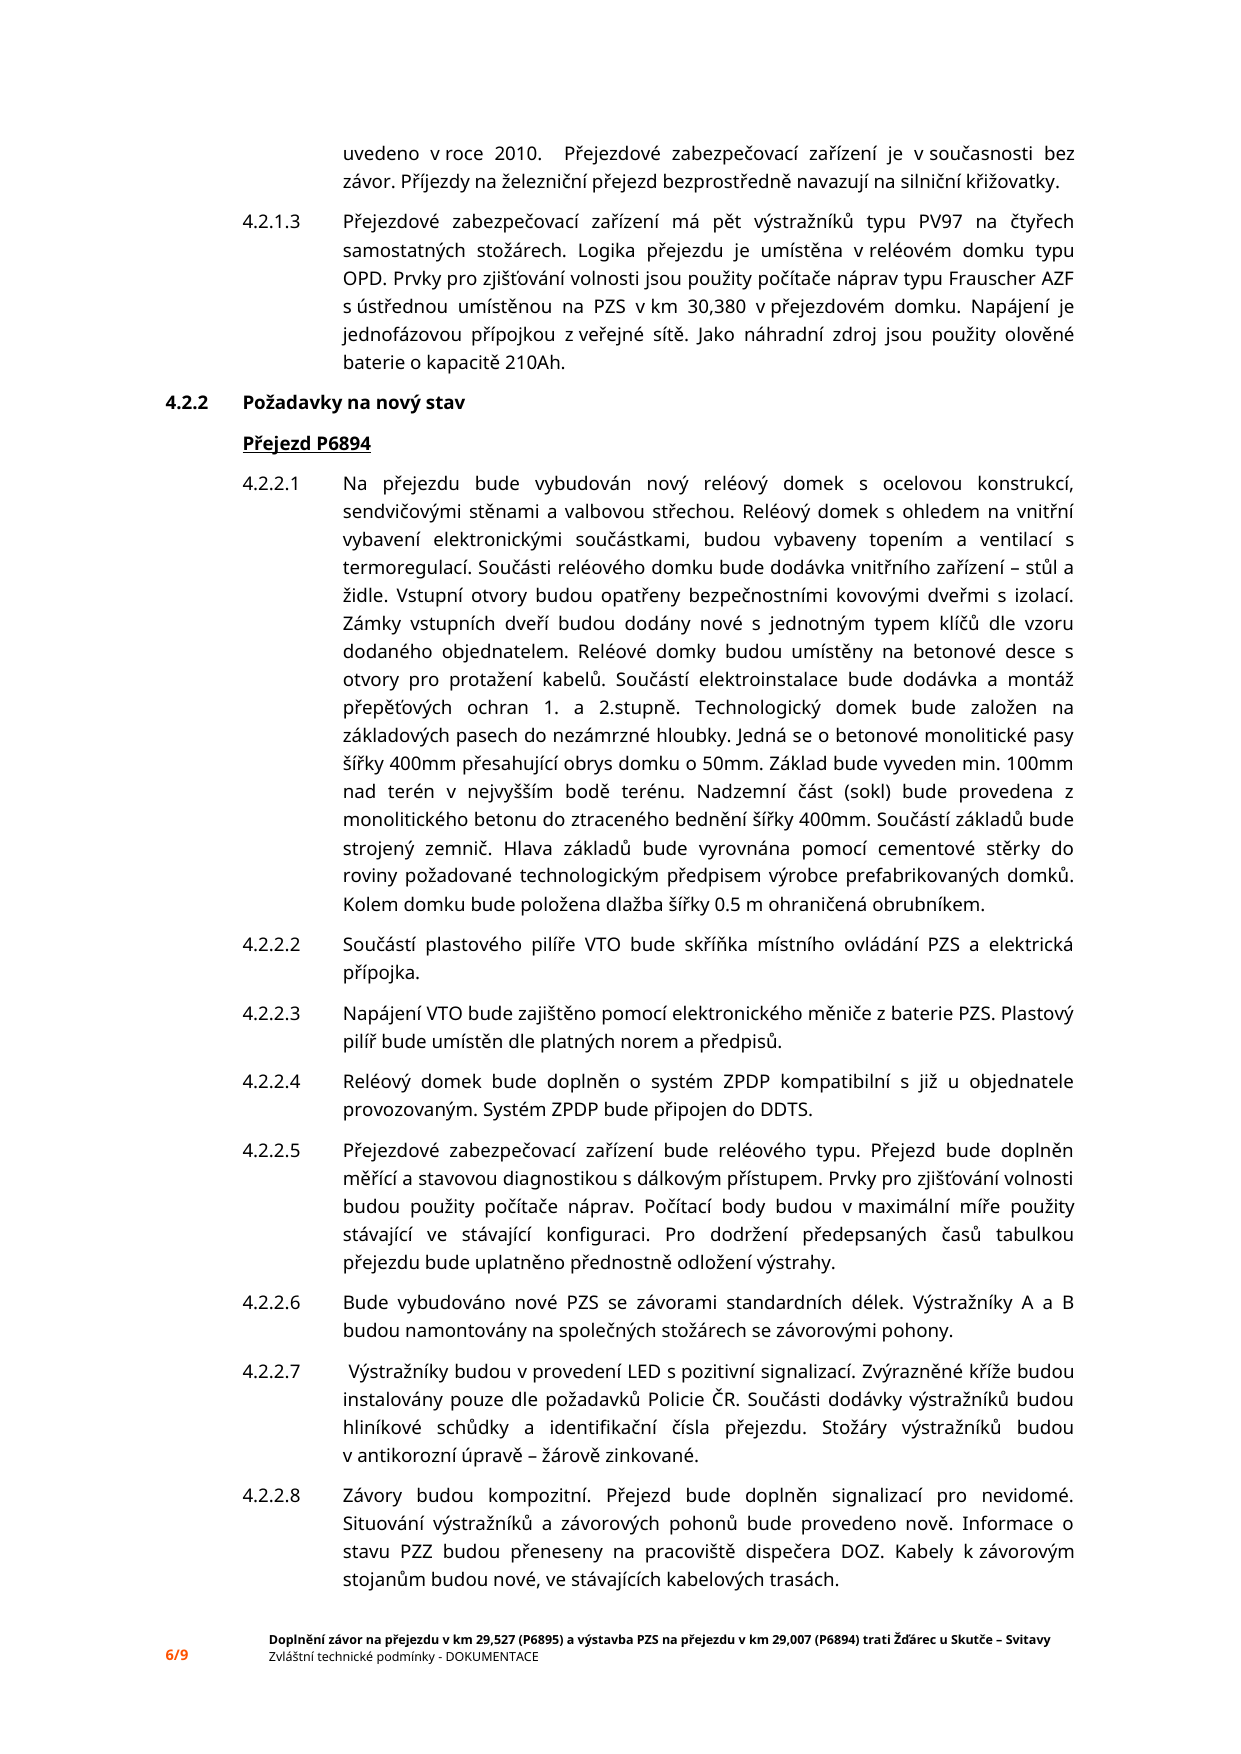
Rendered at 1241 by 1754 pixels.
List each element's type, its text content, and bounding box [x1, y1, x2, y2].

text Požadavky na nový stav [165, 389, 1075, 415]
list Přejezd P6894 [242, 430, 1075, 456]
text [242, 140, 1075, 194]
text Součástí plastového pilíře VTO bude skříňka místního ovládání PZS a elektrická přípojka. [242, 931, 1075, 985]
text Závory budou kompozitní. Přejezd bude doplněn signalizací pro nevidomé. Situování výstražníků a závorových pohonů bude provedeno nově. Informace o stavu PZZ budou přeneseny na pracoviště dispečera DOZ. Kabely k závorovým stojanům budou nové, ve stávajících kabelových trasách. [242, 1483, 1075, 1592]
text Přejezdové zabezpečovací zařízení bude reléového typu. Přejezd bude doplněn měřící a stavovou diagnostikou s dálkovým přístupem. Prvky pro zjišťování volnosti budou použity počítače náprav. Počítací body budou v maximální míře použity stávající ve stávající konfiguraci. Pro dodržení předepsaných časů tabulkou přejezdu bude uplatněno přednostně odložení výstrahy. [242, 1137, 1075, 1274]
text Bude vybudováno nové PZS se závorami standardních délek. Výstražníky A a B budou namontovány na společných stožárech se závorovými pohony. [242, 1289, 1075, 1343]
text Přejezdové zabezpečovací zařízení má pět výstražníků typu PV97 na čtyřech samostatných stožárech. Logika přejezdu je umístěna v reléovém domku typu OPD. Prvky pro zjišťování volnosti jsou použity počítače náprav typu Frauscher AZF s ústřednou umístěnou na PZS v km 30,380 v přejezdovém domku. Napájení je jednofázovou přípojkou z veřejné sítě. Jako náhradní zdroj jsou použity olověné baterie o kapacitě 210Ah. [242, 209, 1075, 374]
text Reléový domek bude doplněn o systém ZPDP kompatibilní s již u objednatele provozovaným. Systém ZPDP bude připojen do DDTS. [242, 1068, 1075, 1122]
text Výstražníky budou v provedení LED s pozitivní signalizací. Zvýrazněné kříže budou instalovány pouze dle požadavků Policie ČR. Součásti dodávky výstražníků budou hliníkové schůdky a identifikační čísla přejezdu. Stožáry výstražníků budou v antikorozní úpravě – žárově zinkované. [242, 1358, 1075, 1468]
text Na přejezdu bude vybudován nový reléový domek s ocelovou konstrukcí, sendvičovými stěnami a valbovou střechou. Reléový domek s ohledem na vnitřní vybavení elektronickými součástkami, budou vybaveny topením a ventilací s termoregulací. Součásti reléového domku bude dodávka vnitřního zařízení – stůl a židle. Vstupní otvory budou opatřeny bezpečnostními kovovými dveřmi s izolací. Zámky vstupních dveří budou dodány nové s jednotným typem klíčů dle vzoru dodaného objednatelem. Reléové domky budou umístěny na betonové desce s otvory pro protažení kabelů. Součástí elektroinstalace bude dodávka a montáž přepěťových ochran 1. a 2.stupně. Technologický domek bude založen na základových pasech do nezámrzné hloubky. Jedná se o betonové monolitické pasy šířky 400mm přesahující obrys domku o 50mm. Základ bude vyveden min. 100mm nad terén v nejvyšším bodě terénu. Nadzemní část (sokl) bude provedena z monolitického betonu do ztraceného bednění šířky 400mm. Součástí základů bude strojený zemnič. Hlava základů bude vyrovnána pomocí cementové stěrky do roviny požadované technologickým předpisem výrobce prefabrikovaných domků. Kolem domku bude položena dlažba šířky 0.5 m ohraničená obrubníkem. [242, 471, 1075, 916]
text Napájení VTO bude zajištěno pomocí elektronického měniče z baterie PZS. Plastový pilíř bude umístěn dle platných norem a předpisů. [242, 1000, 1075, 1053]
